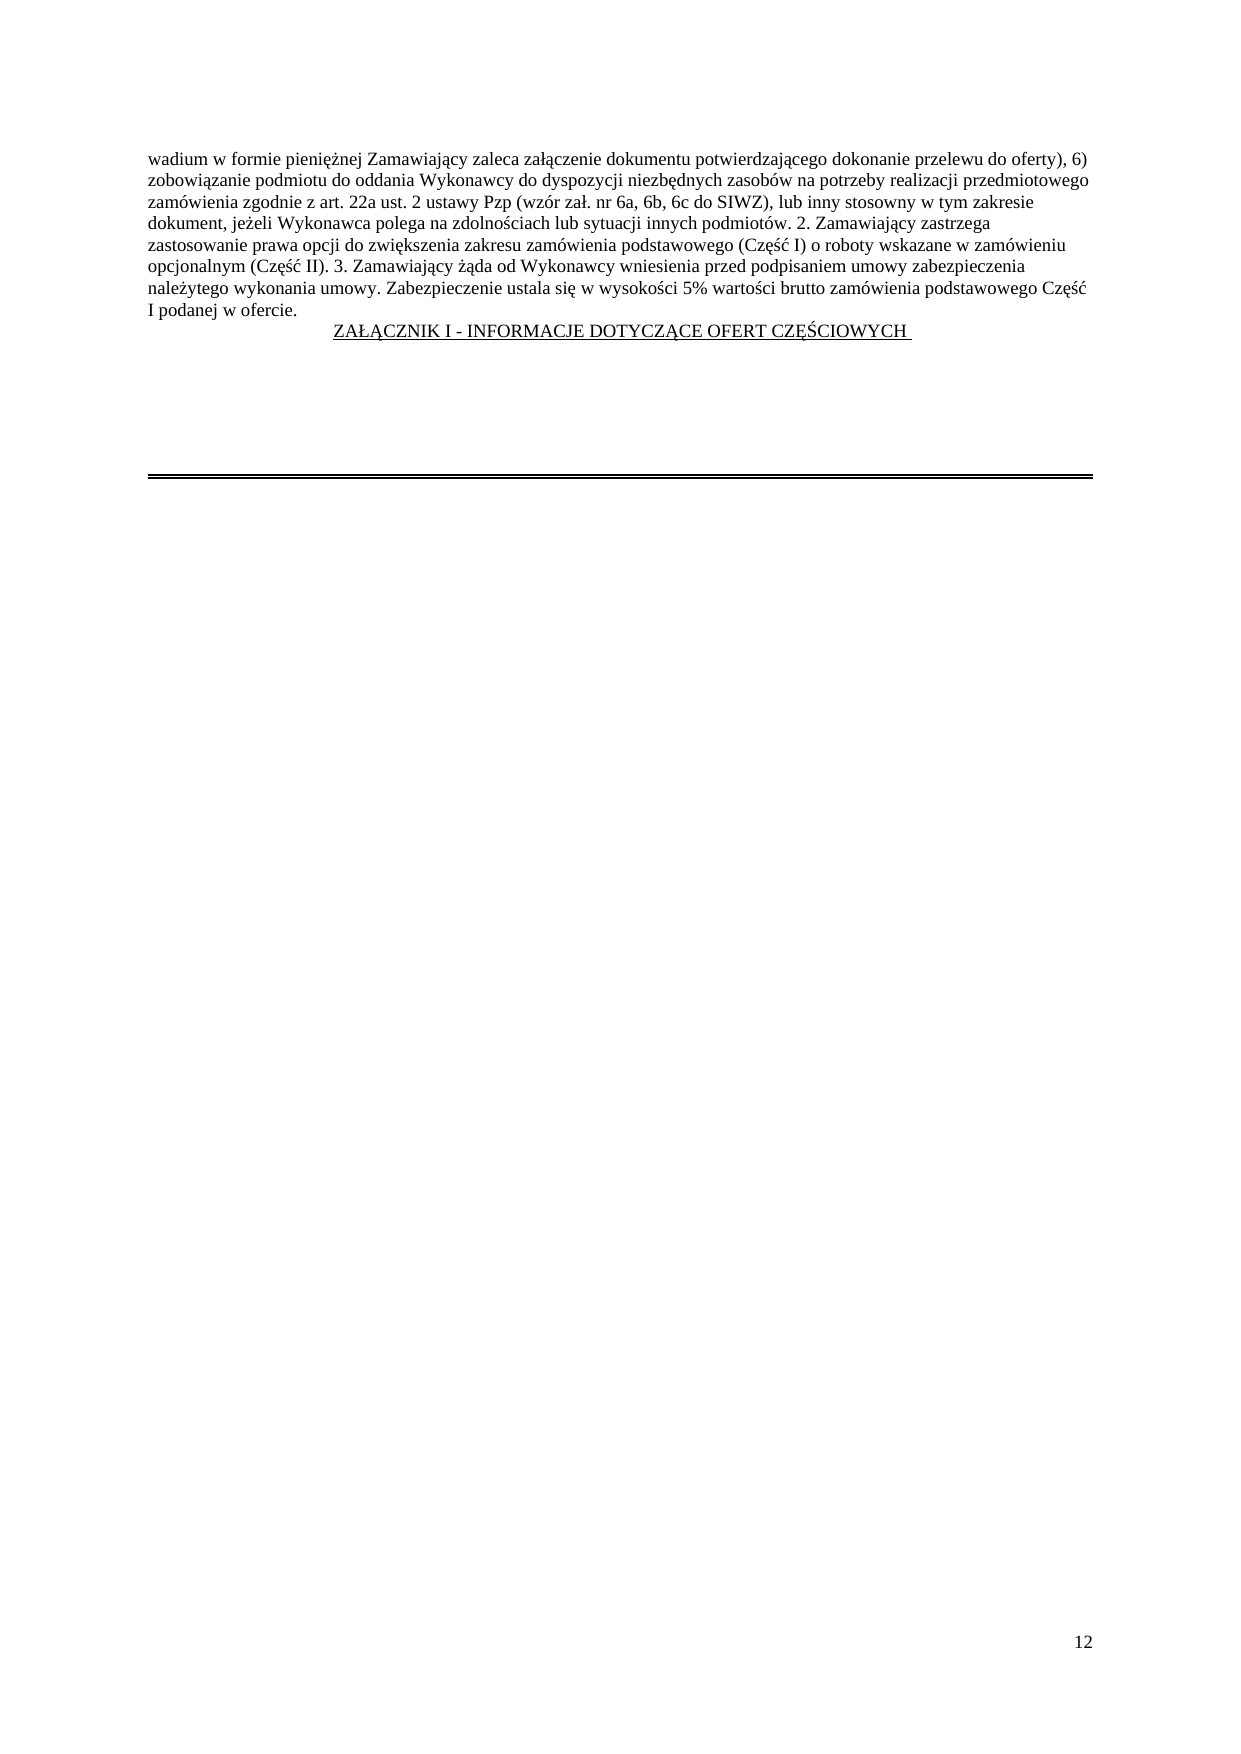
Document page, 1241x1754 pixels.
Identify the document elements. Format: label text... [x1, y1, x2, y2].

text ZAŁĄCZNIK I - INFORMACJE DOTYCZĄCE OFERT CZĘŚCIOWYCH [148, 320, 1093, 342]
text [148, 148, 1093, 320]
